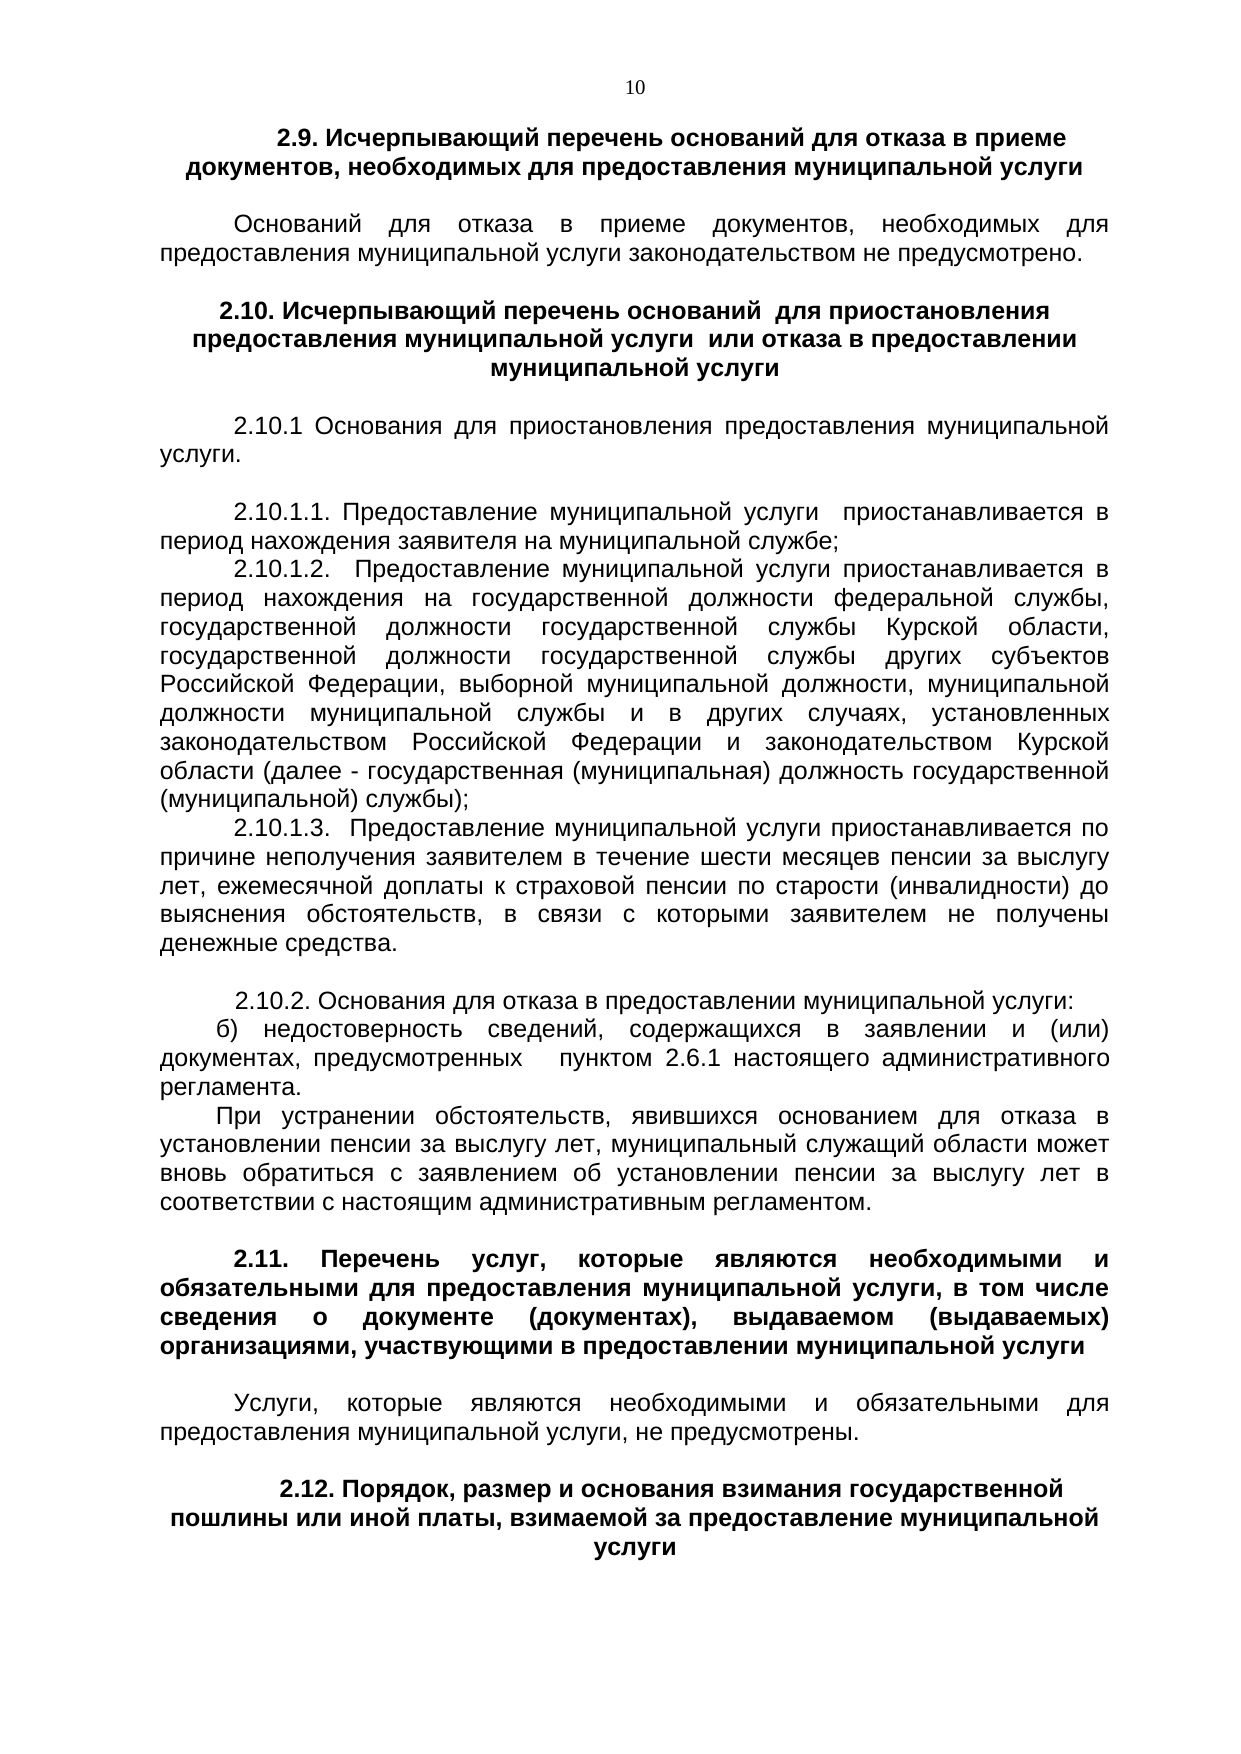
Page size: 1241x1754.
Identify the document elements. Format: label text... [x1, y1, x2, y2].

text 2.10.2. Основания для отказа в предоставлении муниципальной услуги: [159, 986, 1110, 1014]
text 2.10.1.3. Предоставление муниципальной услуги приостанавливается по причине неполучения заявителем в течение шести месяцев пенсии за выслугу лет, ежемесячной доплаты к страховой пенсии по старости (инвалидности) до выяснения обстоятельств, в связи с которыми заявителем не получены денежные средства. [159, 813, 1110, 957]
text 2.12. Порядок, размер и основания взимания государственной пошлины или иной платы, взимаемой за предоставление муниципальной услуги [159, 1474, 1110, 1561]
text 2.10.1.1. Предоставление муниципальной услуги приостанавливается в период нахождения заявителя на муниципальной службе; [159, 497, 1110, 554]
text 2.10.1 Основания для приостановления предоставления муниципальной услуги. [159, 411, 1110, 468]
text 2.10.1.2. Предоставление муниципальной услуги приостанавливается в период нахождения на государственной должности федеральной службы, государственной должности государственной службы Курской области, государственной должности государственной службы других субъектов Российской Федерации, выборной муниципальной должности, муниципальной должности муниципальной службы и в других случаях, установленных законодательством Российской Федерации и законодательством Курской области (далее - государственная (муниципальная) должность государственной (муниципальной) службы); [159, 554, 1110, 813]
text При устранении обстоятельств, явившихся основанием для отказа в установлении пенсии за выслугу лет, муниципальный служащий области может вновь обратиться с заявлением об установлении пенсии за выслугу лет в соответствии с настоящим административным регламентом. [159, 1101, 1110, 1216]
text б) недостоверность сведений, содержащихся в заявлении и (или) документах, предусмотренных пунктом 2.6.1 настоящего административного регламента. [159, 1014, 1110, 1101]
text 2.9. Исчерпывающий перечень оснований для отказа в приеме документов, необходимых для предоставления муниципальной услуги [159, 123, 1110, 181]
text 2.11. Перечень услуг, которые являются необходимыми и обязательными для предоставления муниципальной услуги, в том числе сведения о документе (документах), выдаваемом (выдаваемых) организациями, участвующими в предоставлении муниципальной услуги [159, 1244, 1110, 1359]
text Оснований для отказа в приеме документов, необходимых для предоставления муниципальной услуги законодательством не предусмотрено. [159, 209, 1110, 267]
text Услуги, которые являются необходимыми и обязательными для предоставления муниципальной услуги, не предусмотрены. [159, 1388, 1110, 1446]
text 2.10. Исчерпывающий перечень оснований для приостановления предоставления муниципальной услуги или отказа в предоставлении муниципальной услуги [159, 296, 1110, 382]
